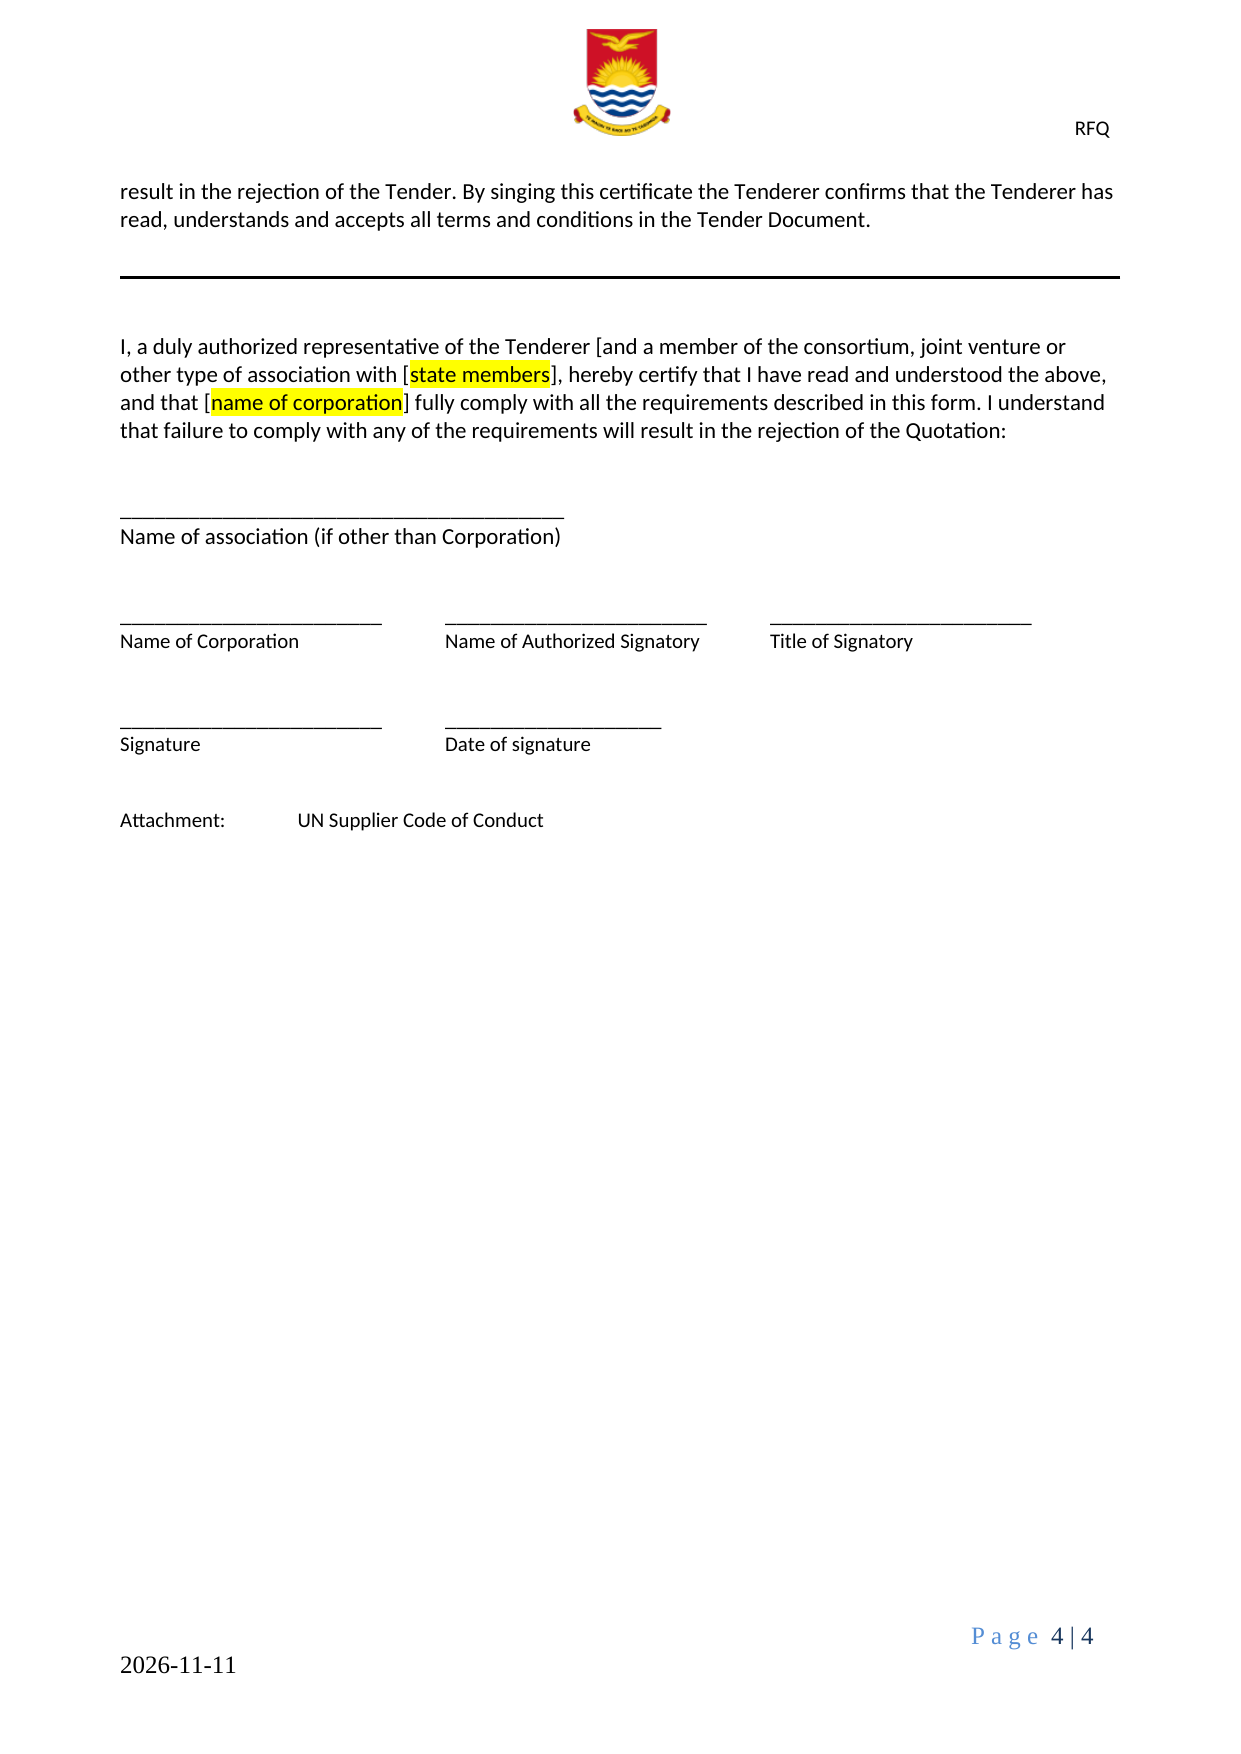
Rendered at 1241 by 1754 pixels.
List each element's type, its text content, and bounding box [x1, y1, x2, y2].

text _______________________ ___________________ Signature Date of signature [120, 704, 1120, 757]
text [120, 177, 1120, 233]
text _______________________ _______________________ _______________________ Name of Corporation Name of Authorized Signatory Title of Signatory [120, 600, 1120, 654]
text I, a duly authorized representative of the Tenderer [and a member of the consortium, joint venture or other type of association with [state members], hereby certify that I have read and understood the above, and that [name of corporation] fully comply with all the requirements described in this form. I understand that failure to comply with any of the requirements will result in the rejection of the Quotation: [120, 332, 1120, 444]
text Attachment: UN Supplier Code of Conduct [120, 807, 1120, 832]
text _______________________________________ Name of association (if other than Corporation) [120, 494, 1120, 550]
picture [573, 29, 671, 136]
